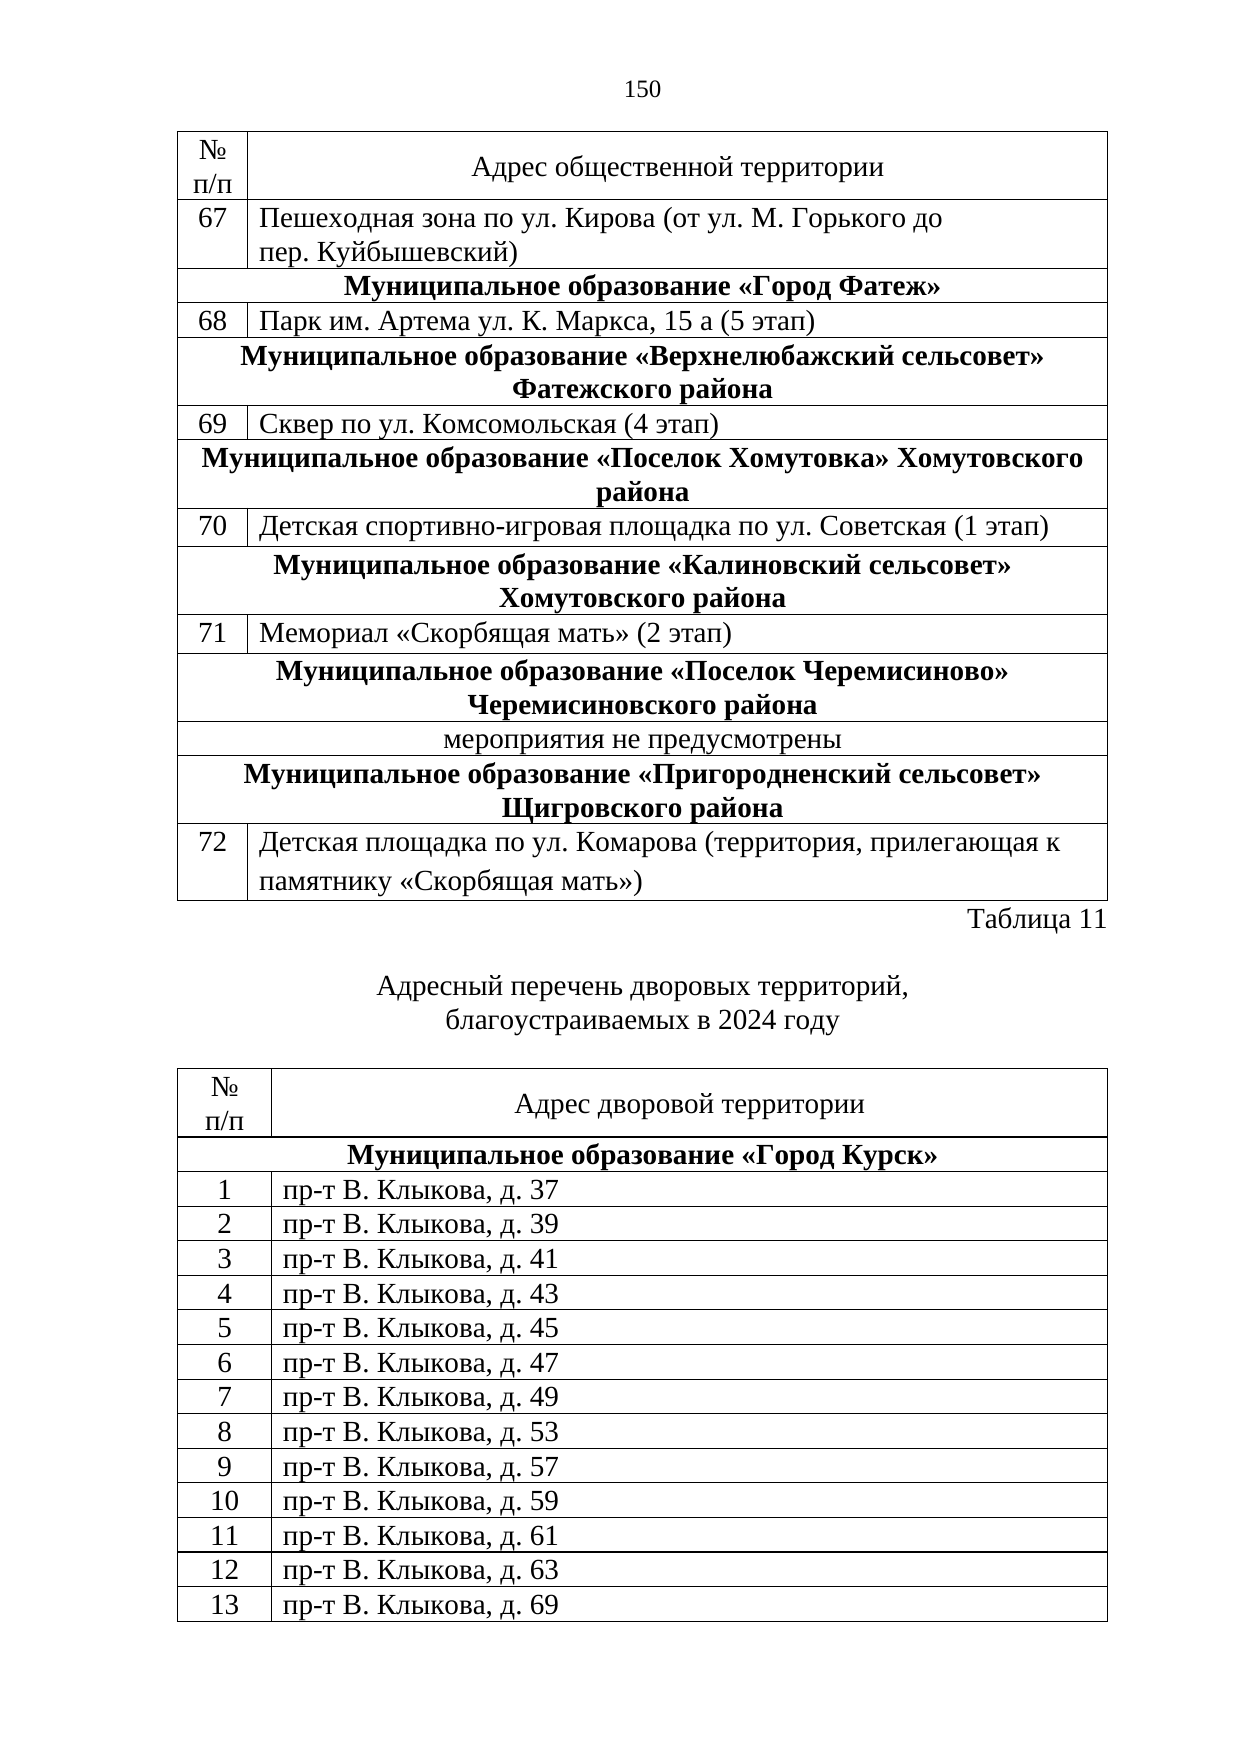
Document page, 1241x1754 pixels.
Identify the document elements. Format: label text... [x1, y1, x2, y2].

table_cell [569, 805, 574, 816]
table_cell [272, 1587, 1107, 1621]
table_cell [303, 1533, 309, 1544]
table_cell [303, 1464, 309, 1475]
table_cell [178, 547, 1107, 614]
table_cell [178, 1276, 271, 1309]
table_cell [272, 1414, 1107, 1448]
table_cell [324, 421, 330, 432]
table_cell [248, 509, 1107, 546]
text Таблица 11 [177, 901, 1107, 935]
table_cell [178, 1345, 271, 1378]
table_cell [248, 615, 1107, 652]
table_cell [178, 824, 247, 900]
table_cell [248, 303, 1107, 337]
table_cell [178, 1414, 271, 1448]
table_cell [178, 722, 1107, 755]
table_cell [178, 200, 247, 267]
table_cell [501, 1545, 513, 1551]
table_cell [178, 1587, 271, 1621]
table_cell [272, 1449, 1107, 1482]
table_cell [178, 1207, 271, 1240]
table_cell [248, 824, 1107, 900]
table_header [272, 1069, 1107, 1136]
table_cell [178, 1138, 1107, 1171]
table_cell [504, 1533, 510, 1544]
text благоустраиваемых в 2024 году [177, 1002, 1107, 1036]
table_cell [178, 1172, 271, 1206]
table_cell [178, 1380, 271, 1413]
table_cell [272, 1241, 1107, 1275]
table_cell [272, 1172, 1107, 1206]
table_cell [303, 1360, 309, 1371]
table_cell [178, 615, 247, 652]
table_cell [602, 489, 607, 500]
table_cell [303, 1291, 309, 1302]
text Адресный перечень дворовых территорий, [177, 968, 1107, 1002]
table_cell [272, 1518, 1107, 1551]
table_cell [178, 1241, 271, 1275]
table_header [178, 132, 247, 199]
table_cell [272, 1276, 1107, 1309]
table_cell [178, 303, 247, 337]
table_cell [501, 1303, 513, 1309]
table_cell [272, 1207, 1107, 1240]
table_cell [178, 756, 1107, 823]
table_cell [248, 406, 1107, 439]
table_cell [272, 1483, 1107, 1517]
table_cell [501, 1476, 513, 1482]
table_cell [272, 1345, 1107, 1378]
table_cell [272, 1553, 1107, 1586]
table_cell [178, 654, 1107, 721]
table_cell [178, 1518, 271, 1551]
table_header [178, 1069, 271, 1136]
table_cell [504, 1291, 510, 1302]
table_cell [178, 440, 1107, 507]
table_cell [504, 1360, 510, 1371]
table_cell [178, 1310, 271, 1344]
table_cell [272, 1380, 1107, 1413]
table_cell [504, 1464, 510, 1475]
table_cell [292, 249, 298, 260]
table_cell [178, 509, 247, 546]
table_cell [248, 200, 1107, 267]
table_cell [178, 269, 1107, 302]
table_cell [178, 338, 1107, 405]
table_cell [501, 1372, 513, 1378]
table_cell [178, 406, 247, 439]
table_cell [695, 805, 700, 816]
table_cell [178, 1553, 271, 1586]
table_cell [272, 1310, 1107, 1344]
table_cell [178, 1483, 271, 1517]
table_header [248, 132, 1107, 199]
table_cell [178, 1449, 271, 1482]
